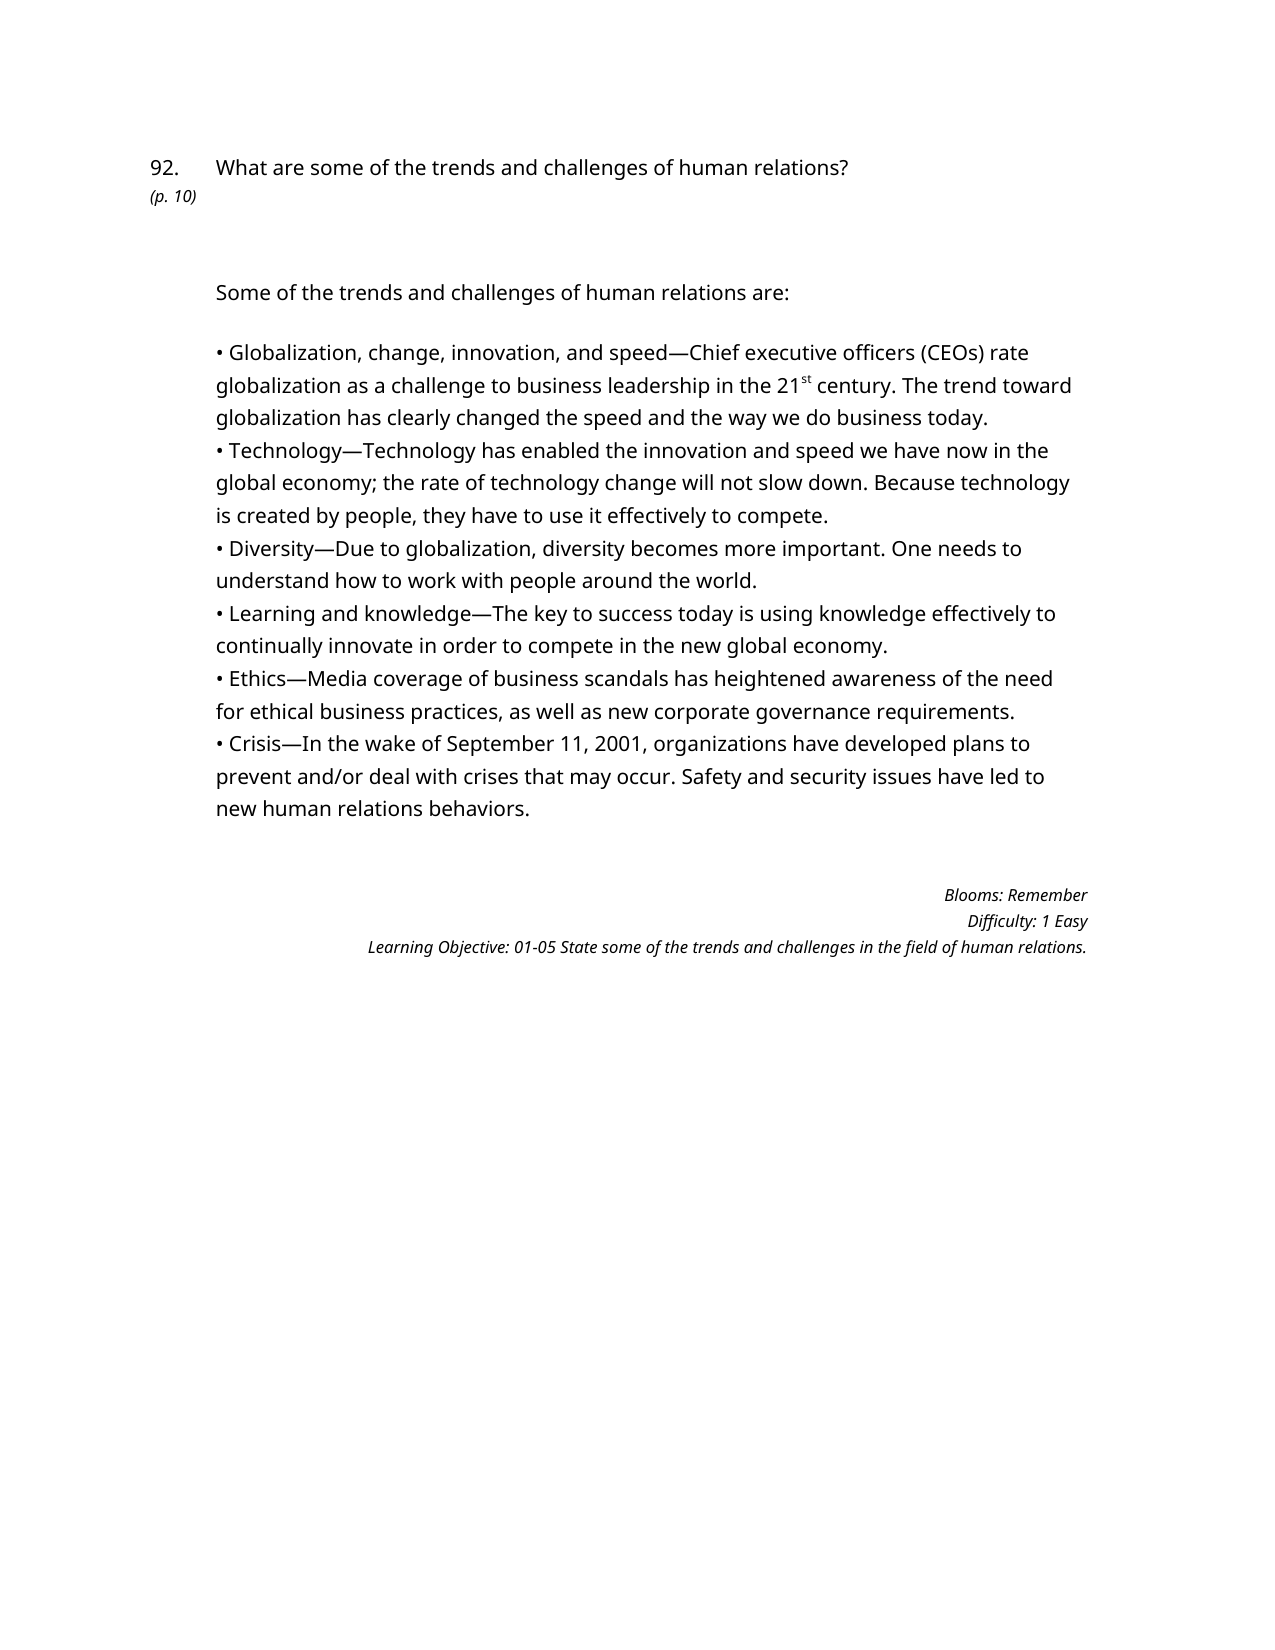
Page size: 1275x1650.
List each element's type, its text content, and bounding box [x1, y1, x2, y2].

table_header What are some of the trends and challenges of human relations? Some of the trends and challenges of human relations are: • Globalization, change, innovation, and speed—Chief executive officers (CEOs) rate globalization as a challenge to business leadership in the 21st century. The trend toward globalization has clearly changed the speed and the way we do business today. • Technology—Technology has enabled the innovation and speed we have now in the global economy; the rate of technology change will not slow down. Because technology is created by people, they have to use it effectively to compete. • Diversity—Due to globalization, diversity becomes more important. One needs to understand how to work with people around the world. • Learning and knowledge—The key to success today is using knowledge effectively to continually innovate in order to compete in the new global economy. • Ethics—Media coverage of business scandals has heightened awareness of the need for ethical business practices, as well as new corporate governance requirements. • Crisis—In the wake of September 11, 2001, organizations have developed plans to prevent and/or deal with crises that may occur. Safety and security issues have led to new human relations behaviors. [216, 153, 1087, 854]
table_header Blooms: Remember Difficulty: 1 Easy Learning Objective: 01-05 State some of the trends and challenges in the field of human relations. [150, 884, 1087, 995]
table_header 92. (p. 10) [150, 153, 216, 854]
